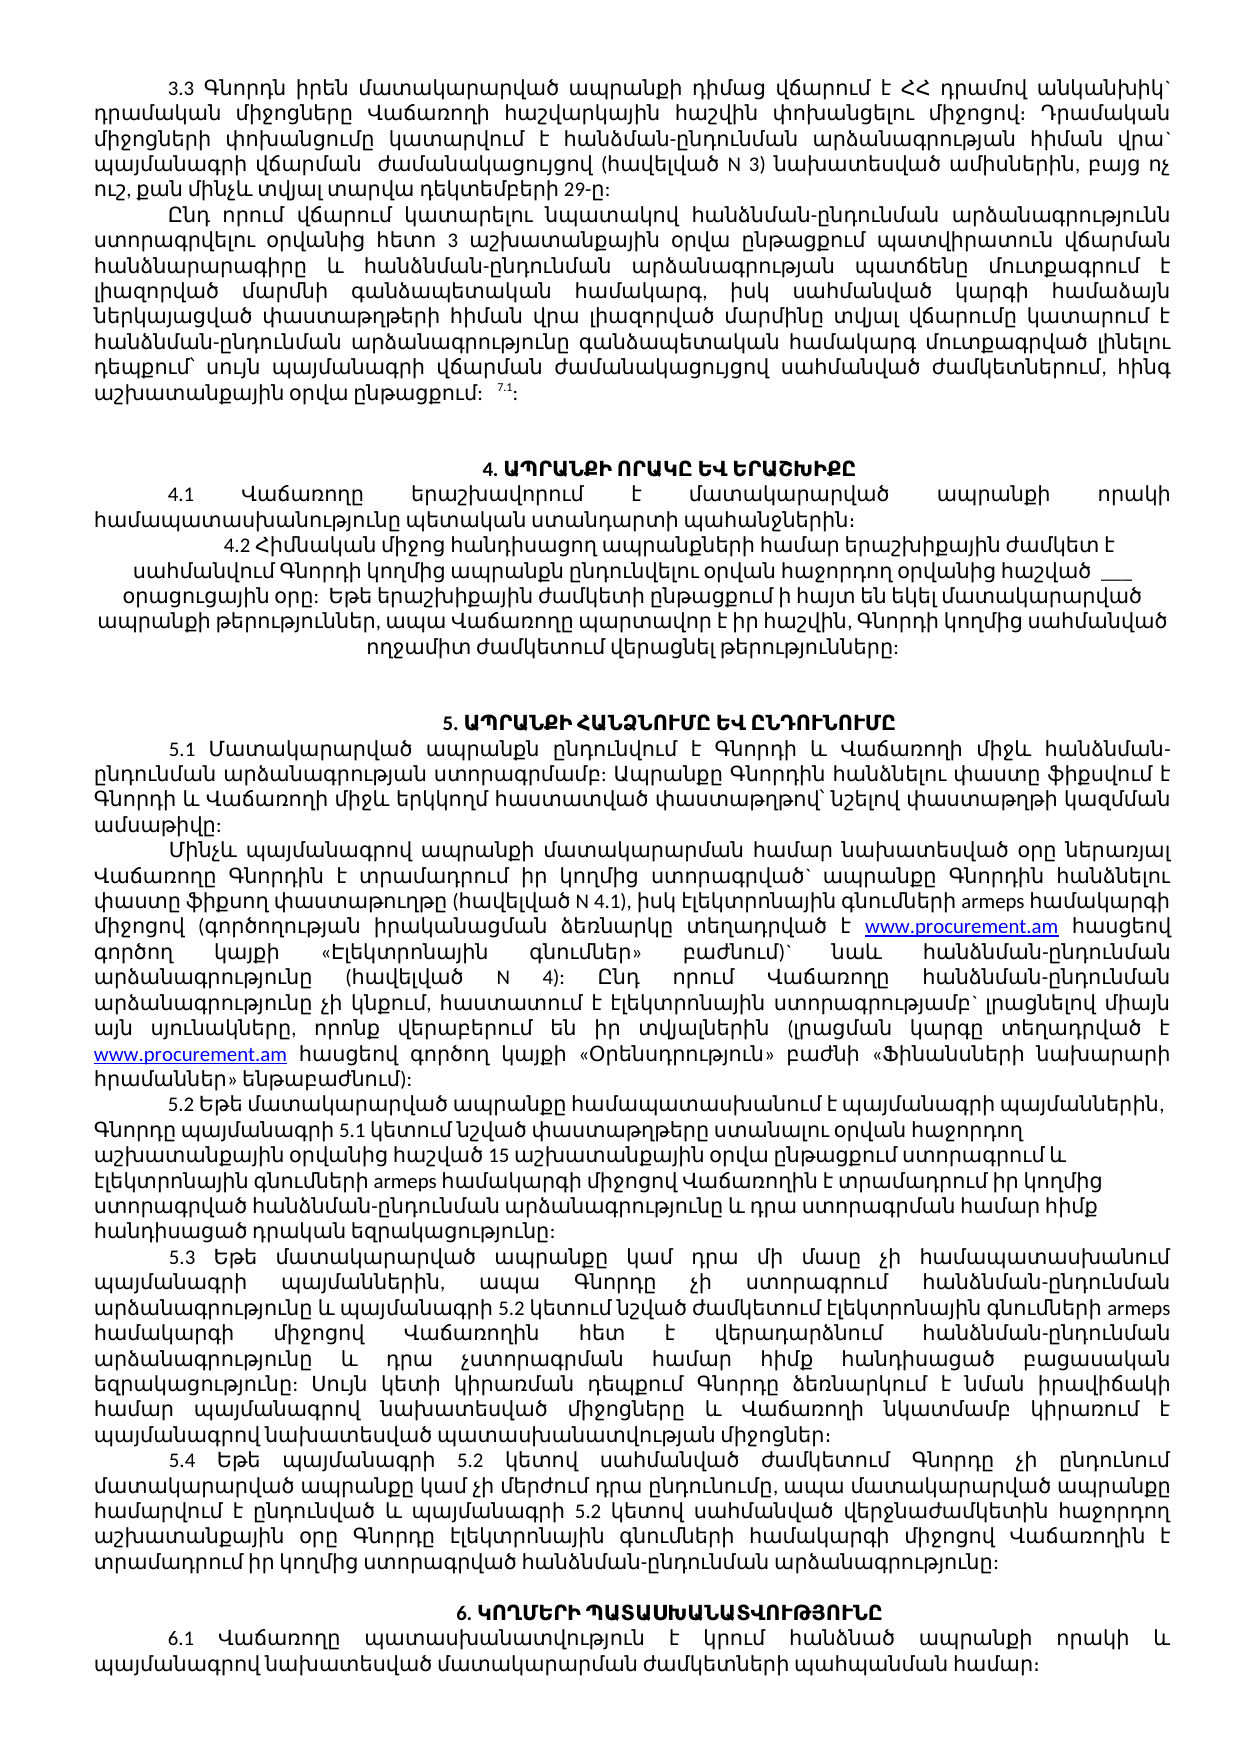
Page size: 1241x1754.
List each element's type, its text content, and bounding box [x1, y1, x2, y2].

text 4.2 Հիմնական միջոց հանդիսացող ապրանքների համար երաշխիքային ժամկետ է սահմանվում Գնորդի կողմից ապրանքն ընդունվելու օրվան հաջորդող օրվանից հաշված ___ օրացուցային օրը: Եթե երաշխիքային ժամկետի ընթացքում ի հայտ են եկել մատակարարված ապրանքի թերություններ, ապա Վաճառողը պարտավոր է իր հաշվին, Գնորդի կողմից սահմանված ողջամիտ ժամկետում վերացնել թերությունները: [94, 532, 1171, 659]
text 6. ԿՈՂՄԵՐԻ ՊԱՏԱՍԽԱՆԱՏՎՈՒԹՅՈՒՆԸ [94, 1600, 1171, 1625]
text Մինչև պայմանագրով ապրանքի մատակարարման համար նախատեսված օրը ներառյալ Վաճառողը Գնորդին է տրամադրում իր կողմից ստորագրված` ապրանքը Գնորդին հանձնելու փաստը ֆիքսող փաստաթուղթը (հավելված N 4.1), իսկ էլեկտրոնային գնումների armeps համակարգի միջոցով (գործողության իրականացման ձեռնարկը տեղադրված է www.procurement.am հասցեով գործող կայքի «Էլեկտրոնային գնումներ» բաժնում)` նաև հանձնման-ընդունման արձանագրությունը (հավելված N 4): Ընդ որում Վաճառողը հանձնման-ընդունման արձանագրությունը չի կնքում, հաստատում է էլեկտրոնային ստորագրությամբ` լրացնելով միայն այն սյունակները, որոնք վերաբերում են իր տվյալներին (լրացման կարգը տեղադրված է www.procurement.am հասցեով գործող կայքի «Օրենսդրություն» բաժնի «Ֆինանսների նախարարի հրամաններ» ենթաբաժնում): [94, 837, 1171, 1092]
text 4. ԱՊՐԱՆՔԻ ՈՐԱԿԸ ԵՎ ԵՐԱՇԽԻՔԸ [94, 456, 1171, 482]
text 5. ԱՊՐԱՆՔԻ ՀԱՆՁՆՈՒՄԸ ԵՎ ԸՆԴՈՒՆՈՒՄԸ [94, 710, 1171, 736]
text 4.1 Վաճառողը երաշխավորում է մատակարարված ապրանքի որակի համապատասխանությունը պետական ստանդարտի պահանջներին։ [94, 482, 1171, 532]
text 3.3 Գնորդն իրեն մատակարարված ապրանքի դիմաց վճարում է ՀՀ դրամով անկանխիկ` դրամական միջոցները Վաճառողի հաշվարկային հաշվին փոխանցելու միջոցով։ Դրամական միջոցների փոխանցումը կատարվում է հանձման-ընդունման արձանագրության հիման վրա` պայմանագրի վճարման ժամանակացույցով (հավելված N 3) նախատեսված ամիսներին, բայց ոչ ուշ, քան մինչև տվյալ տարվա դեկտեմբերի 29-ը: [94, 75, 1171, 202]
text 5.2 Եթե մատակարարված ապրանքը համապատասխանում է պայմանագրի պայմաններին, Գնորդը պայմանագրի 5.1 կետում նշված փաստաթղթերը ստանալու օրվան հաջորդող աշխատանքային օրվանից հաշված 15 աշխատանքային օրվա ընթացքում ստորագրում և էլեկտրոնային գնումների armeps համակարգի միջոցով Վաճառողին է տրամադրում իր կողմից ստորագրված հանձնման-ընդունման արձանագրությունը և դրա ստորագրման համար հիմք հանդիսացած դրական եզրակացությունը: [94, 1092, 1171, 1244]
text 6.1 Վաճառողը պատասխանատվություն է կրում հանձնած ապրանքի որակի և պայմանագրով նախատեսված մատակարարման ժամկետների պահպանման համար։ [94, 1625, 1171, 1676]
text 5.3 Եթե մատակարարված ապրանքը կամ դրա մի մասը չի համապատասխանում պայմանագրի պայմաններին, ապա Գնորդը չի ստորագրում հանձնման-ընդունման արձանագրությունը և պայմանագրի 5.2 կետում նշված ժամկետում էլեկտրոնային գնումների armeps համակարգի միջոցով Վաճառողին հետ է վերադարձնում հանձնման-ընդունման արձանագրությունը և դրա չստորագրման համար հիմք հանդիսացած բացասական եզրակացությունը: Սույն կետի կիրառման դեպքում Գնորդը ձեռնարկում է նման իրավիճակի համար պայմանագրով նախատեսված միջոցները և Վաճառողի նկատմամբ կիրառում է պայմանագրով նախատեսված պատասխանատվության միջոցներ։ [94, 1244, 1171, 1447]
text 5.4 Եթե պայմանագրի 5.2 կետով սահմանված ժամկետում Գնորդը չի ընդունում մատակարարված ապրանքը կամ չի մերժում դրա ընդունումը, ապա մատակարարված ապրանքը համարվում է ընդունված և պայմանագրի 5.2 կետով սահմանված վերջնաժամկետին հաջորդող աշխատանքային օրը Գնորդը էլեկտրոնային գնումների համակարգի միջոցով Վաճառողին է տրամադրում իր կողմից ստորագրված հանձնման-ընդունման արձանագրությունը: [94, 1447, 1171, 1574]
text 5.1 Մատակարարված ապրանքն ընդունվում է Գնորդի և Վաճառողի միջև հանձնման-ընդունման արձանագրության ստորագրմամբ: Ապրանքը Գնորդին հանձնելու փաստը ֆիքսվում է Գնորդի և Վաճառողի միջև երկկողմ հաստատված փաստաթղթով՝ նշելով փաստաթղթի կազմման ամսաթիվը: [94, 736, 1171, 837]
